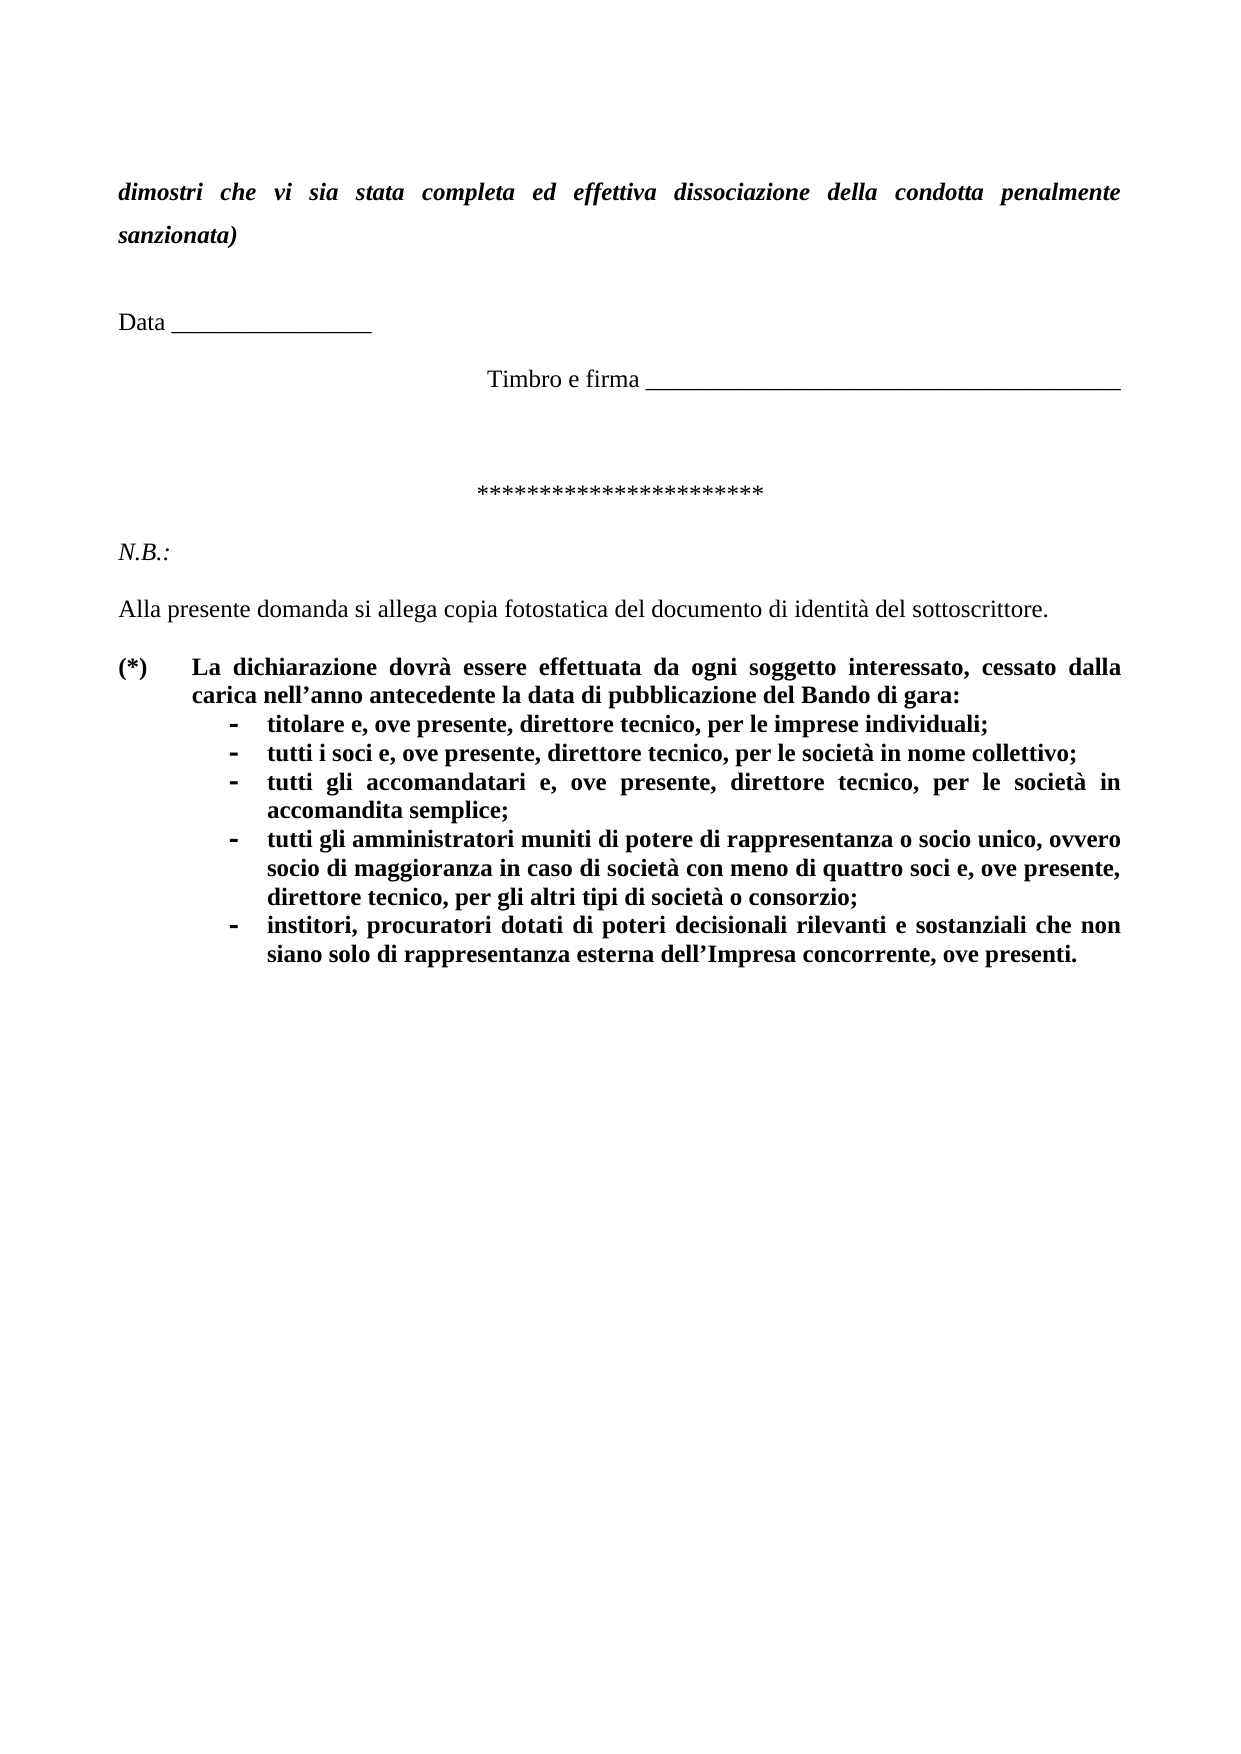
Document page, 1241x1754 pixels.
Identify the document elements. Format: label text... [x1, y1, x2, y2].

list tutti gli accomandatari e, ove presente, direttore tecnico, per le società in accomandita semplice; [229, 767, 1122, 824]
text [118, 177, 1122, 249]
text Timbro e firma ______________________________________ [487, 364, 1122, 393]
list tutti i soci e, ove presente, direttore tecnico, per le società in nome collettivo; [229, 738, 1122, 767]
list titolare e, ove presente, direttore tecnico, per le imprese individuali; [229, 709, 1122, 738]
text N.B.: [118, 537, 1122, 565]
text Alla presente domanda si allega copia fotostatica del documento di identità del sottoscrittore. [118, 594, 1122, 623]
text Data ________________ [118, 307, 1122, 335]
list (*) La dichiarazione dovrà essere effettuata da ogni soggetto interessato, cessato dalla carica nell’anno antecedente la data di pubblicazione del Bando di gara: [118, 652, 1122, 709]
text *********************** [118, 479, 1122, 508]
list institori, procuratori dotati di poteri decisionali rilevanti e sostanziali che non siano solo di rappresentanza esterna dell’Impresa concorrente, ove presenti. [229, 910, 1122, 968]
list tutti gli amministratori muniti di potere di rappresentanza o socio unico, ovvero socio di maggioranza in caso di società con meno di quattro soci e, ove presente, direttore tecnico, per gli altri tipi di società o consorzio; [229, 824, 1122, 910]
